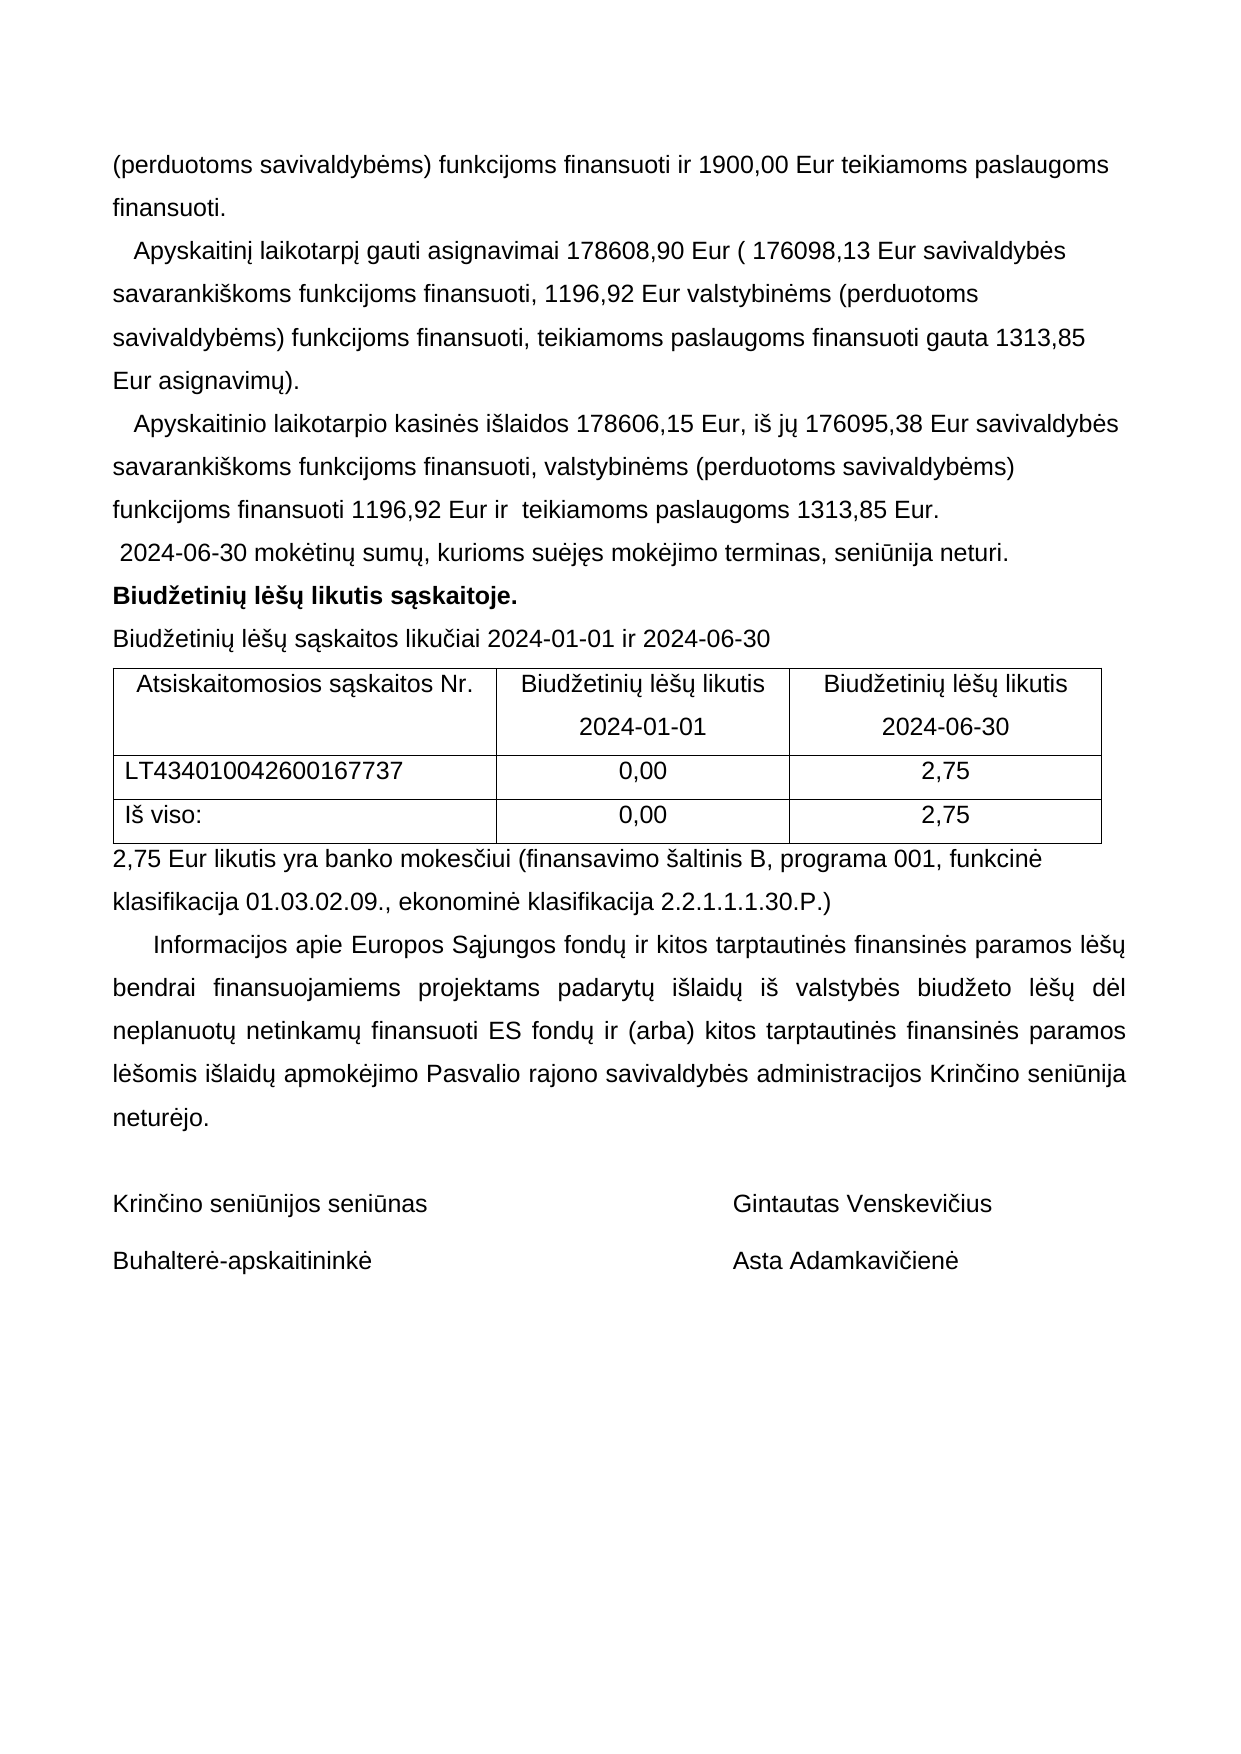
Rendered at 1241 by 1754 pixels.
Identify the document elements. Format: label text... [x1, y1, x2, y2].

text Krinčino seniūnijos seniūnas Gintautas Venskevičius [112, 1189, 1128, 1218]
table_cell 2,75 [790, 800, 1101, 843]
text 2,75 Eur likutis yra banko mokesčiui (finansavimo šaltinis B, programa 001, funkcinė klasifikacija 01.03.02.09., ekonominė klasifikacija 2.2.1.1.1.30.P.) [112, 844, 1128, 916]
text Biudžetinių lėšų sąskaitos likučiai 2024-01-01 ir 2024-06-30 [112, 624, 1128, 653]
table_cell 0,00 [497, 800, 789, 843]
text Buhalterė-apskaitininkė Asta Adamkavičienė [112, 1246, 1128, 1275]
text 2024-06-30 mokėtinų sumų, kurioms suėjęs mokėjimo terminas, seniūnija neturi. [112, 538, 1128, 567]
table_cell 0,00 [497, 756, 789, 799]
table_header Atsiskaitomosios sąskaitos Nr. [114, 669, 496, 755]
table_cell Iš viso: [114, 800, 496, 843]
text Apyskaitinio laikotarpio kasinės išlaidos 178606,15 Eur, iš jų 176095,38 Eur savivaldybės savarankiškoms funkcijoms finansuoti, valstybinėms (perduotoms savivaldybėms) funkcijoms finansuoti 1196,92 Eur ir teikiamoms paslaugoms 1313,85 Eur. [112, 409, 1128, 524]
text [112, 150, 1128, 222]
table_header Biudžetinių lėšų likutis 2024-06-30 [790, 669, 1101, 755]
table_cell 2,75 [790, 756, 1101, 799]
text Apyskaitinį laikotarpį gauti asignavimai 178608,90 Eur ( 176098,13 Eur savivaldybės savarankiškoms funkcijoms finansuoti, 1196,92 Eur valstybinėms (perduotoms savivaldybėms) funkcijoms finansuoti, teikiamoms paslaugoms finansuoti gauta 1313,85 Eur asignavimų). [112, 236, 1128, 394]
table_cell LT434010042600167737 [114, 756, 496, 799]
table_header Biudžetinių lėšų likutis 2024-01-01 [497, 669, 789, 755]
text Informacijos apie Europos Sąjungos fondų ir kitos tarptautinės finansinės paramos lėšų bendrai finansuojamiems projektams padarytų išlaidų iš valstybės biudžeto lėšų dėl neplanuotų netinkamų finansuoti ES fondų ir (arba) kitos tarptautinės finansinės paramos lėšomis išlaidų apmokėjimo Pasvalio rajono savivaldybės administracijos Krinčino seniūnija neturėjo. [112, 930, 1128, 1131]
text Biudžetinių lėšų likutis sąskaitoje. [112, 581, 1128, 610]
